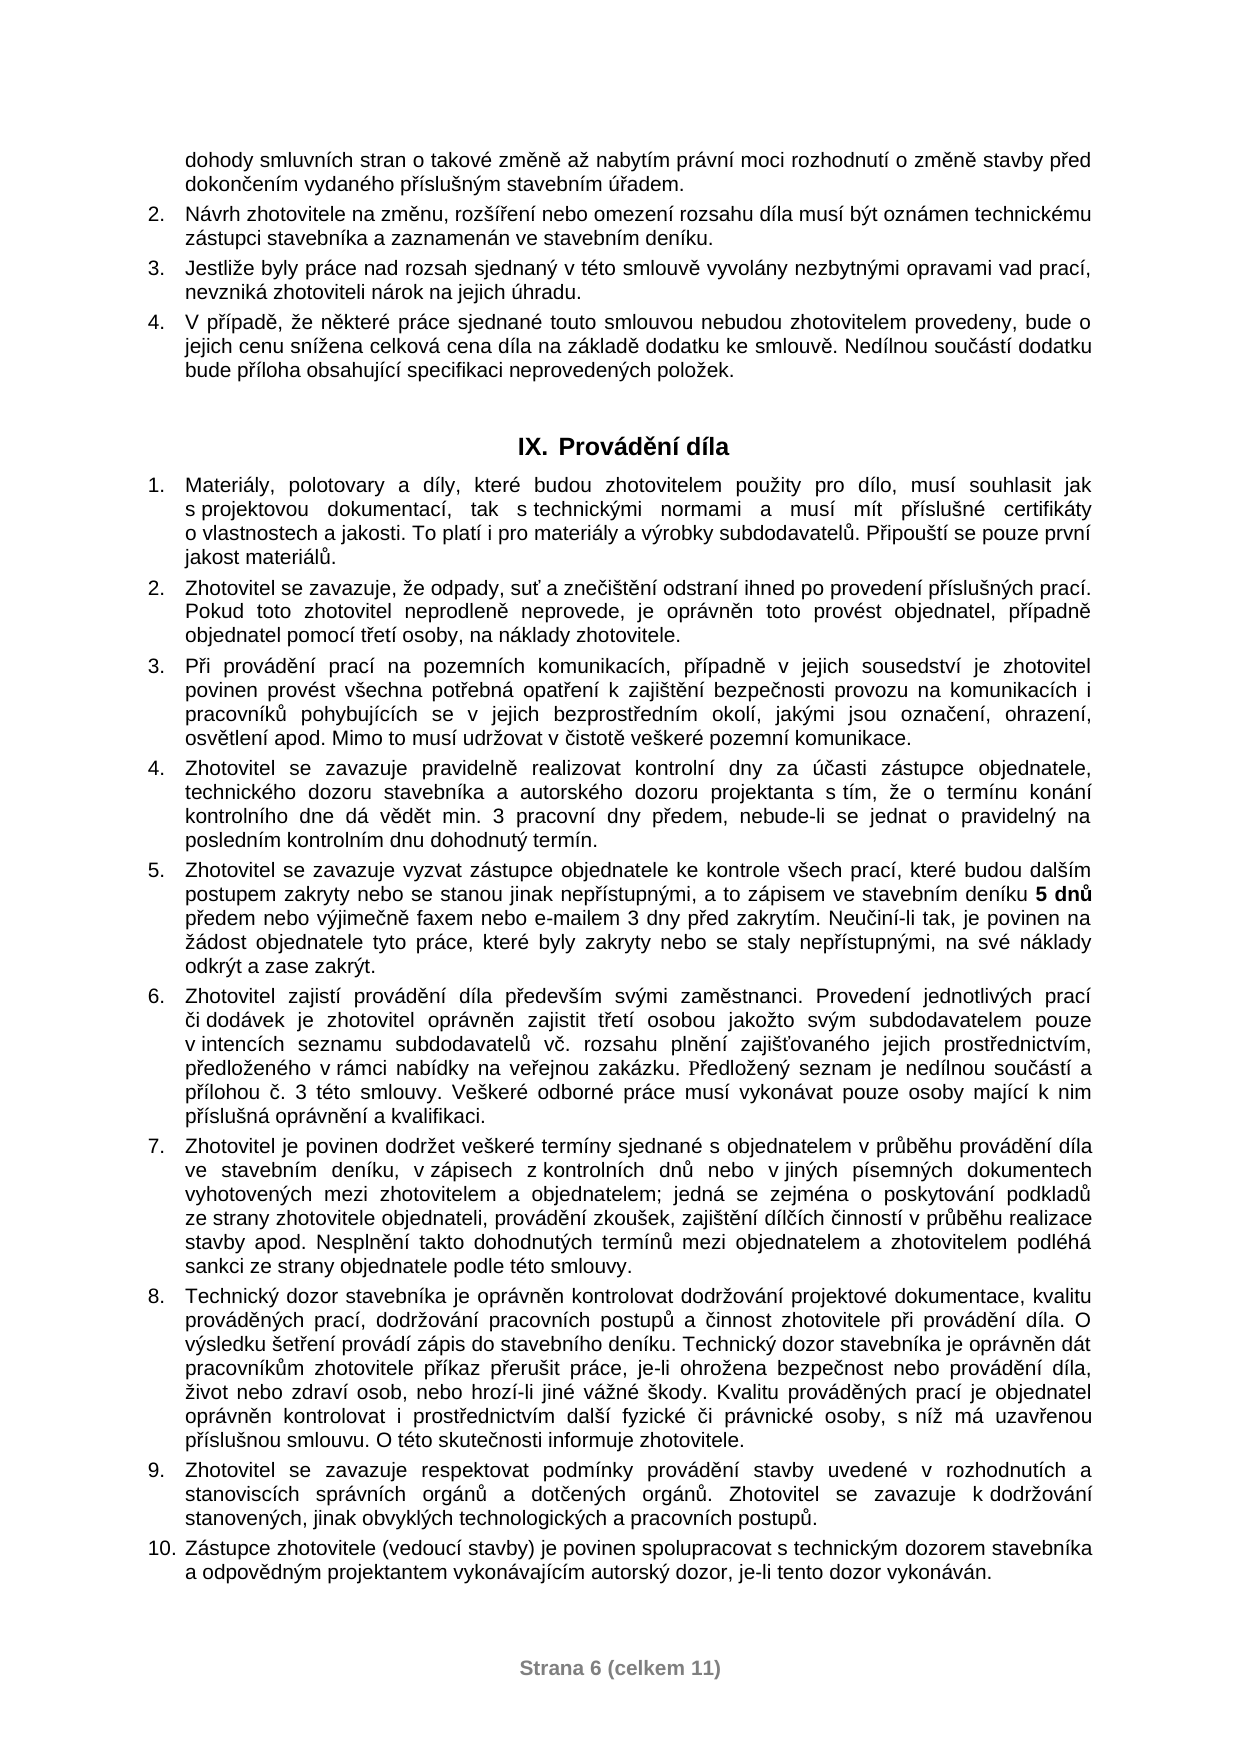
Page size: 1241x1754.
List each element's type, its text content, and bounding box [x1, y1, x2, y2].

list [148, 148, 1092, 196]
list Zhotovitel se zavazuje vyzvat zástupce objednatele ke kontrole všech prací, které budou dalším postupem zakryty nebo se stanou jinak nepřístupnými, a to zápisem ve stavebním deníku 5 dnů předem nebo výjimečně faxem nebo e-mailem 3 dny před zakrytím. Neučiní-li tak, je povinen na žádost objednatele tyto práce, které byly zakryty nebo se staly nepřístupnými, na své náklady odkrýt a zase zakrýt. [148, 858, 1092, 977]
list Zástupce zhotovitele (vedoucí stavby) je povinen spolupracovat s technickým dozorem stavebníka a odpovědným projektantem vykonávajícím autorský dozor, je-li tento dozor vykonáván. [148, 1536, 1092, 1584]
list Při provádění prací na pozemních komunikacích, případně v jejich sousedství je zhotovitel povinen provést všechna potřebná opatření k zajištění bezpečnosti provozu na komunikacích i pracovníků pohybujících se v jejich bezprostředním okolí, jakými jsou označení, ohrazení, osvětlení apod. Mimo to musí udržovat v čistotě veškeré pozemní komunikace. [148, 653, 1092, 749]
list Zhotovitel zajistí provádění díla především svými zaměstnanci. Provedení jednotlivých prací či dodávek je zhotovitel oprávněn zajistit třetí osobou jakožto svým subdodavatelem pouze v intencích seznamu subdodavatelů vč. rozsahu plnění zajišťovaného jejich prostřednictvím, předloženého v rámci nabídky na veřejnou zakázku. Předložený seznam je nedílnou součástí a přílohou č. 3 této smlouvy. Veškeré odborné práce musí vykonávat pouze osoby mající k nim příslušná oprávnění a kvalifikaci. [148, 984, 1092, 1128]
list V případě, že některé práce sjednané touto smlouvou nebudou zhotovitelem provedeny, bude o jejich cenu snížena celková cena díla na základě dodatku ke smlouvě. Nedílnou součástí dodatku bude příloha obsahující specifikaci neprovedených položek. [148, 310, 1092, 382]
list Návrh zhotovitele na změnu, rozšíření nebo omezení rozsahu díla musí být oznámen technickému zástupci stavebníka a zaznamenán ve stavebním deníku. [148, 202, 1092, 250]
list Zhotovitel se zavazuje, že odpady, suť a znečištění odstraní ihned po provedení příslušných prací. Pokud toto zhotovitel neprodleně neprovede, je oprávněn toto provést objednatel, případně objednatel pomocí třetí osoby, na náklady zhotovitele. [148, 575, 1092, 647]
list Zhotovitel se zavazuje respektovat podmínky provádění stavby uvedené v rozhodnutích a stanoviscích správních orgánů a dotčených orgánů. Zhotovitel se zavazuje k dodržování stanovených, jinak obvyklých technologických a pracovních postupů. [148, 1458, 1092, 1530]
list Zhotovitel je povinen dodržet veškeré termíny sjednané s objednatelem v průběhu provádění díla ve stavebním deníku, v zápisech z kontrolních dnů nebo v jiných písemných dokumentech vyhotovených mezi zhotovitelem a objednatelem; jedná se zejména o poskytování podkladů ze strany zhotovitele objednateli, provádění zkoušek, zajištění dílčích činností v průběhu realizace stavby apod. Nesplnění takto dohodnutých termínů mezi objednatelem a zhotovitelem podléhá sankci ze strany objednatele podle této smlouvy. [148, 1134, 1092, 1278]
list Technický dozor stavebníka je oprávněn kontrolovat dodržování projektové dokumentace, kvalitu prováděných prací, dodržování pracovních postupů a činnost zhotovitele při provádění díla. O výsledku šetření provádí zápis do stavebního deníku. Technický dozor stavebníka je oprávněn dát pracovníkům zhotovitele příkaz přerušit práce, je-li ohrožena bezpečnost nebo provádění díla, život nebo zdraví osob, nebo hrozí-li jiné vážné škody. Kvalitu prováděných prací je objednatel oprávněn kontrolovat i prostřednictvím další fyzické či právnické osoby, s níž má uzavřenou příslušnou smlouvu. O této skutečnosti informuje zhotovitele. [148, 1284, 1092, 1452]
list Provádění díla [185, 432, 1092, 461]
list Jestliže byly práce nad rozsah sjednaný v této smlouvě vyvolány nezbytnými opravami vad prací, nevzniká zhotoviteli nárok na jejich úhradu. [148, 256, 1092, 304]
list Zhotovitel se zavazuje pravidelně realizovat kontrolní dny za účasti zástupce objednatele, technického dozoru stavebníka a autorského dozoru projektanta s tím, že o termínu konání kontrolního dne dá vědět min. 3 pracovní dny předem, nebude-li se jednat o pravidelný na posledním kontrolním dnu dohodnutý termín. [148, 756, 1092, 851]
list Materiály, polotovary a díly, které budou zhotovitelem použity pro dílo, musí souhlasit jak s projektovou dokumentací, tak s technickými normami a musí mít příslušné certifikáty o vlastnostech a jakosti. To platí i pro materiály a výrobky subdodavatelů. Připouští se pouze první jakost materiálů. [148, 473, 1092, 569]
